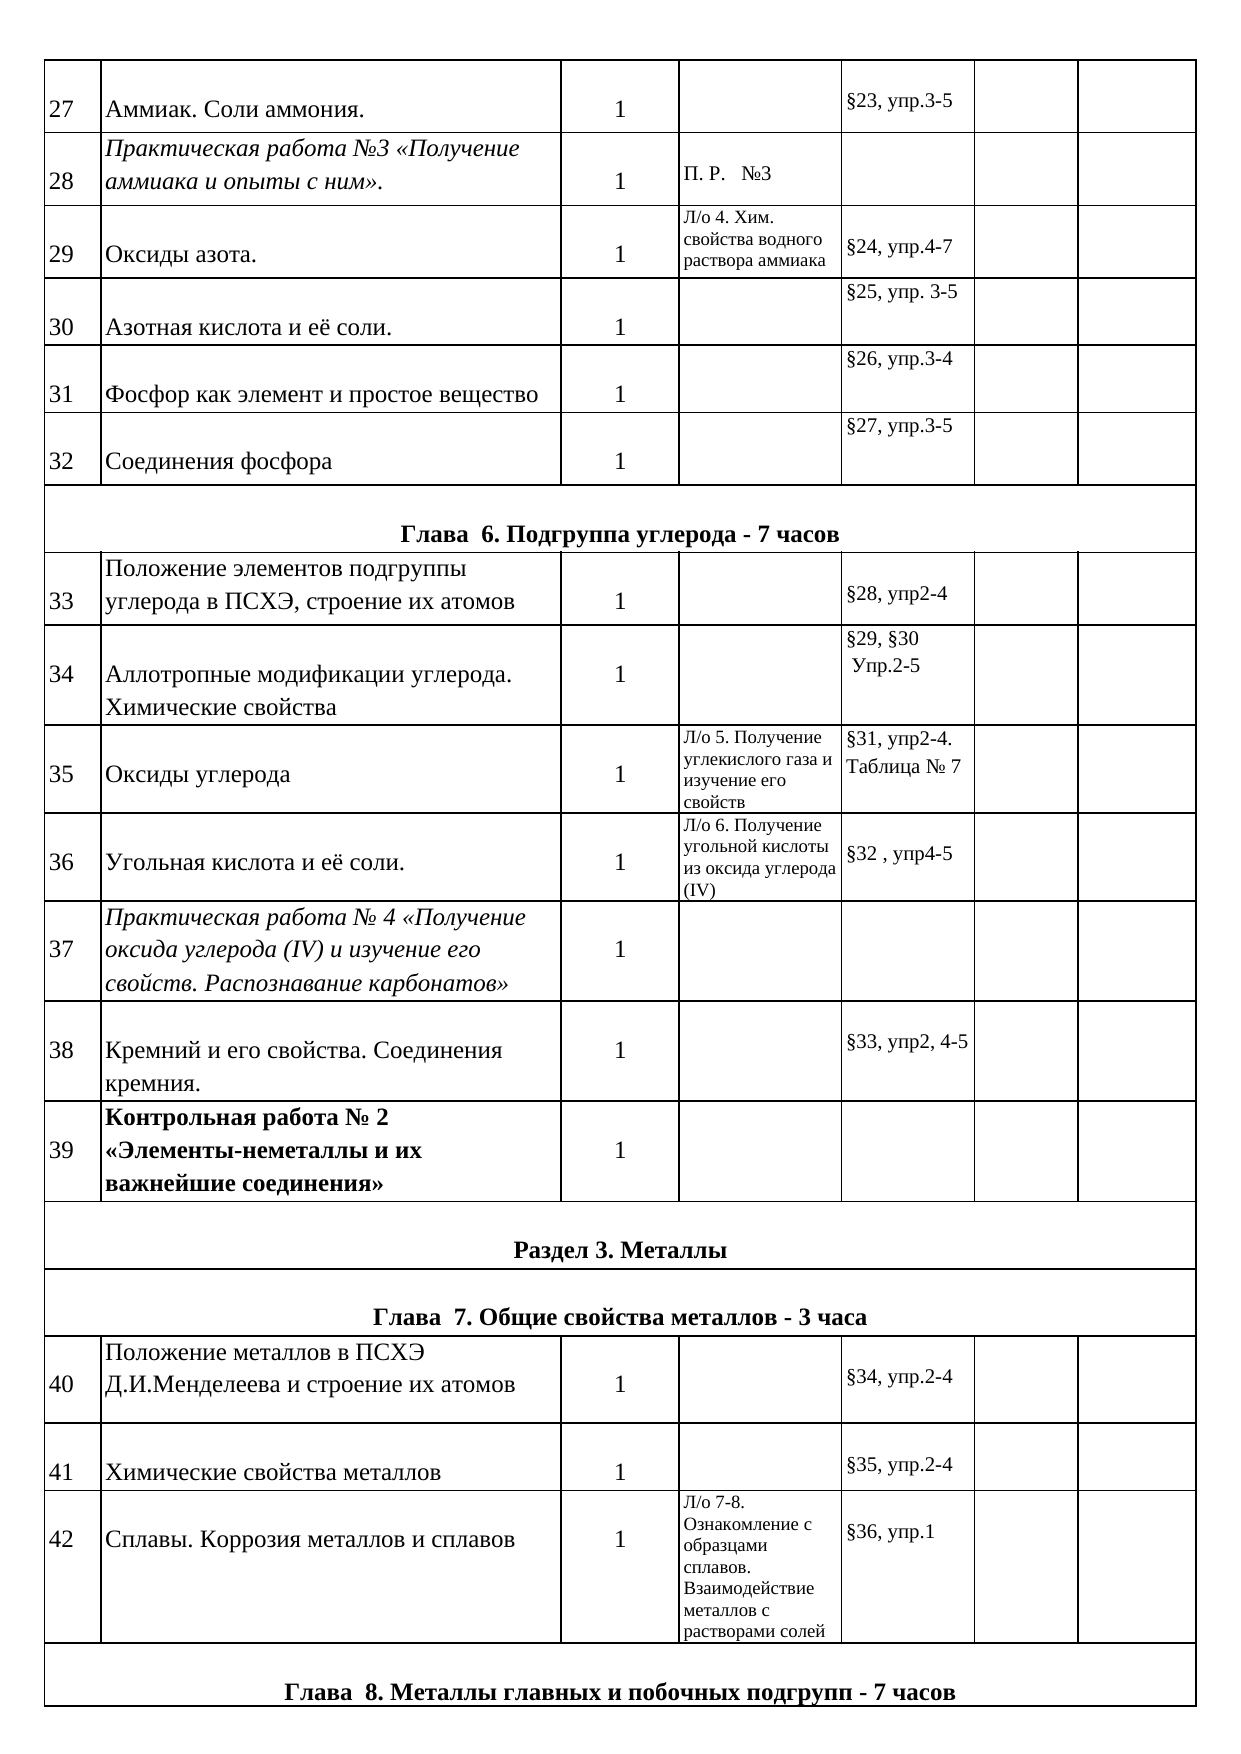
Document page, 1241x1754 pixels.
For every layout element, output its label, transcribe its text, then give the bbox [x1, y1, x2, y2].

table_cell 1 [562, 279, 678, 344]
table_cell §31, упр2-4. Таблица № 7 [842, 726, 974, 812]
table_cell 1 [562, 1002, 678, 1100]
table_cell [842, 133, 974, 204]
table_cell 36 [45, 814, 100, 900]
table_cell §28, упр2-4 [842, 553, 974, 624]
table_cell §26, упр.3-4 [842, 346, 974, 412]
table_cell Практическая работа №3 «Получение аммиака и опыты с ним». [102, 133, 560, 204]
table_cell [1079, 1424, 1195, 1489]
table_cell 34 [45, 626, 100, 724]
table_cell [975, 1002, 1077, 1100]
table_cell 30 [45, 279, 100, 344]
table_cell 1 [562, 1424, 678, 1489]
table_cell Глава 8. Металлы главных и побочных подгрупп - 7 часов [45, 1644, 1195, 1705]
table_cell [1079, 1337, 1195, 1422]
table_cell [975, 626, 1077, 724]
table_cell §29, §30 Упр.2-5 [842, 626, 974, 724]
table_cell [1079, 814, 1195, 900]
table_cell Химические свойства металлов [102, 1424, 560, 1489]
table_cell [1079, 1491, 1195, 1642]
table_cell [975, 279, 1077, 344]
table_cell [975, 61, 1077, 132]
table_cell [680, 553, 841, 624]
table_cell [1079, 279, 1195, 344]
table_cell 37 [45, 902, 100, 1000]
table_cell [975, 1491, 1077, 1642]
table_cell [1079, 726, 1195, 812]
table_cell §35, упр.2-4 [842, 1424, 974, 1489]
table_cell 39 [45, 1102, 100, 1201]
table_cell [975, 1337, 1077, 1422]
table_cell Контрольная работа № 2 «Элементы-неметаллы и их важнейшие соединения» [102, 1102, 560, 1201]
table_cell 1 [562, 206, 678, 277]
table_cell Л/о 5. Получение углекислого газа и изучение его свойств [680, 726, 841, 812]
table_cell [975, 1424, 1077, 1489]
table_cell §34, упр.2-4 [842, 1337, 974, 1422]
table_cell 33 [45, 553, 100, 624]
table_cell §32 , упр4-5 [842, 814, 974, 900]
table_cell [975, 413, 1077, 484]
table_cell [680, 61, 841, 132]
table_cell 1 [562, 61, 678, 132]
table_cell 27 [45, 61, 100, 132]
table_cell [680, 1337, 841, 1422]
table_cell Аллотропные модификации углерода. Химические свойства [102, 626, 560, 724]
table_cell §36, упр.1 [842, 1491, 974, 1642]
table_cell 1 [562, 902, 678, 1000]
table_cell 1 [562, 726, 678, 812]
table_cell 28 [45, 133, 100, 204]
table_cell [680, 1424, 841, 1489]
table_cell [975, 1102, 1077, 1201]
table_cell 29 [45, 206, 100, 277]
table_cell [1079, 626, 1195, 724]
table_cell §25, упр. 3-5 [842, 279, 974, 344]
table_cell [680, 346, 841, 412]
table_cell Фосфор как элемент и простое вещество [102, 346, 560, 412]
table_cell [975, 902, 1077, 1000]
table_cell Аммиак. Соли аммония. [102, 61, 560, 132]
table_cell 42 [45, 1491, 100, 1642]
table_cell Кремний и его свойства. Соединения кремния. [102, 1002, 560, 1100]
table_cell 1 [562, 626, 678, 724]
table_cell Л/о 7-8. Ознакомление с образцами сплавов. Взаимодействие металлов с растворами солей [680, 1491, 841, 1642]
table_cell Положение металлов в ПСХЭ Д.И.Менделеева и строение их атомов [102, 1337, 560, 1422]
table_cell [680, 279, 841, 344]
table_cell Сплавы. Коррозия металлов и сплавов [102, 1491, 560, 1642]
table_cell [975, 814, 1077, 900]
table_cell П. Р. №3 [680, 133, 841, 204]
table_cell Раздел 3. Металлы [45, 1202, 1195, 1268]
table_cell [1079, 1102, 1195, 1201]
table_cell 40 [45, 1337, 100, 1422]
table_cell [680, 413, 841, 484]
table_cell [1079, 133, 1195, 204]
table_cell [975, 346, 1077, 412]
table_cell Глава 6. Подгруппа углерода - 7 часов [45, 486, 1195, 551]
table_cell 1 [562, 814, 678, 900]
table_cell Глава 7. Общие свойства металлов - 3 часа [45, 1270, 1195, 1335]
table_cell Соединения фосфора [102, 413, 560, 484]
table_cell Л/о 4. Хим. свойства водного раствора аммиака [680, 206, 841, 277]
table_cell 38 [45, 1002, 100, 1100]
table_cell [1079, 413, 1195, 484]
table_cell Оксиды азота. [102, 206, 560, 277]
table_cell Оксиды углерода [102, 726, 560, 812]
table_cell [1079, 346, 1195, 412]
table_cell [1079, 902, 1195, 1000]
table_cell [680, 1102, 841, 1201]
table_cell Угольная кислота и её соли. [102, 814, 560, 900]
table_cell 1 [562, 1491, 678, 1642]
table_cell 41 [45, 1424, 100, 1489]
table_cell [680, 1002, 841, 1100]
table_cell [680, 626, 841, 724]
table_cell Л/о 6. Получение угольной кислоты из оксида углерода (IV) [680, 814, 841, 900]
table_cell 31 [45, 346, 100, 412]
table_cell [975, 553, 1077, 624]
table_cell [680, 902, 841, 1000]
table_cell [975, 133, 1077, 204]
table_cell [975, 206, 1077, 277]
table_cell 1 [562, 1102, 678, 1201]
table_cell [1079, 61, 1195, 132]
table_cell [975, 726, 1077, 812]
table_cell 32 [45, 413, 100, 484]
table_cell [1079, 553, 1195, 624]
table_cell Практическая работа № 4 «Получение оксида углерода (IV) и изучение его свойств. Распознавание карбонатов» [102, 902, 560, 1000]
table_cell 35 [45, 726, 100, 812]
table_cell [1079, 206, 1195, 277]
table_cell Азотная кислота и её соли. [102, 279, 560, 344]
table_cell 1 [562, 133, 678, 204]
table_cell [842, 1102, 974, 1201]
table_cell §23, упр.3-5 [842, 61, 974, 132]
table_cell 1 [562, 346, 678, 412]
table_cell 1 [562, 553, 678, 624]
table_cell §33, упр2, 4-5 [842, 1002, 974, 1100]
table_cell Положение элементов подгруппы углерода в ПСХЭ, строение их атомов [102, 553, 560, 624]
table_cell §24, упр.4-7 [842, 206, 974, 277]
table_cell 1 [562, 1337, 678, 1422]
table_cell [1079, 1002, 1195, 1100]
table_cell §27, упр.3-5 [842, 413, 974, 484]
table_cell 1 [562, 413, 678, 484]
table_cell [842, 902, 974, 1000]
